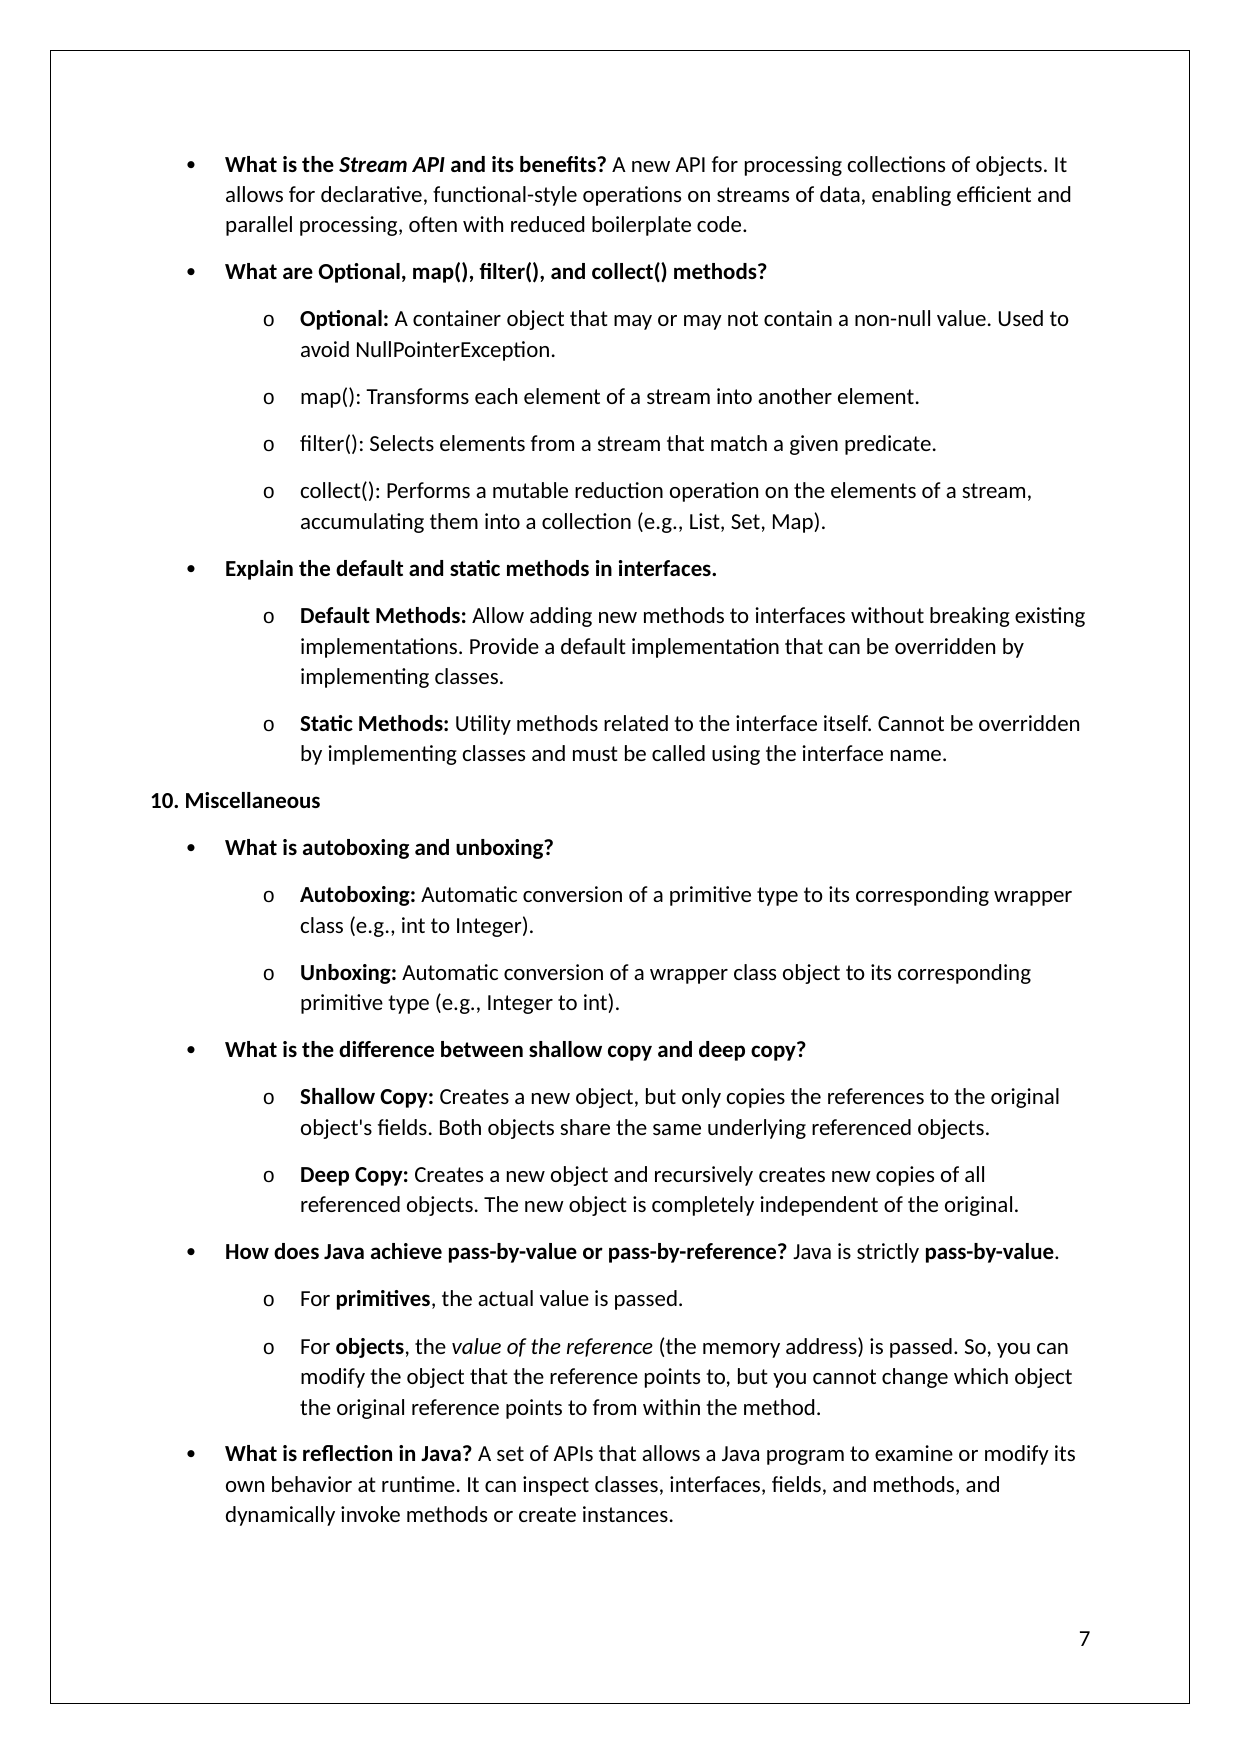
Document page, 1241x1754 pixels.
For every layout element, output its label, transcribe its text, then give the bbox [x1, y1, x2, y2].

list Optional: A container object that may or may not contain a non-null value. Used to avoid NullPointerException. [262, 304, 1090, 363]
list How does Java achieve pass-by-value or pass-by-reference? Java is strictly pass-by-value. [187, 1237, 1090, 1266]
list For objects, the value of the reference (the memory address) is passed. So, you can modify the object that the reference points to, but you cannot change which object the original reference points to from within the method. [262, 1332, 1090, 1421]
list What is the difference between shallow copy and deep copy? [187, 1035, 1090, 1063]
list Shallow Copy: Creates a new object, but only copies the references to the original object's fields. Both objects share the same underlying referenced objects. [262, 1082, 1090, 1141]
list What is reflection in Java? A set of APIs that allows a Java program to examine or modify its own behavior at runtime. It can inspect classes, interfaces, fields, and methods, and dynamically invoke methods or create instances. [187, 1439, 1090, 1528]
text 10. Miscellaneous [150, 786, 1090, 814]
list Deep Copy: Creates a new object and recursively creates new copies of all referenced objects. The new object is completely independent of the original. [262, 1160, 1090, 1219]
list For primitives, the actual value is passed. [262, 1284, 1090, 1313]
list collect(): Performs a mutable reduction operation on the elements of a stream, accumulating them into a collection (e.g., List, Set, Map). [262, 477, 1090, 535]
list Explain the default and static methods in interfaces. [187, 554, 1090, 582]
list What is the Stream API and its benefits? A new API for processing collections of objects. It allows for declarative, functional-style operations on streams of data, enabling efficient and parallel processing, often with reduced boilerplate code. [187, 150, 1090, 238]
list Static Methods: Utility methods related to the interface itself. Cannot be overridden by implementing classes and must be called using the interface name. [262, 709, 1090, 768]
list map(): Transforms each element of a stream into another element. [262, 382, 1090, 410]
list What is autoboxing and unboxing? [187, 833, 1090, 861]
list Autoboxing: Automatic conversion of a primitive type to its corresponding wrapper class (e.g., int to Integer). [262, 880, 1090, 939]
list What are Optional, map(), filter(), and collect() methods? [187, 257, 1090, 285]
list filter(): Selects elements from a stream that match a given predicate. [262, 429, 1090, 458]
list Default Methods: Allow adding new methods to interfaces without breaking existing implementations. Provide a default implementation that can be overridden by implementing classes. [262, 601, 1090, 690]
list Unboxing: Automatic conversion of a wrapper class object to its corresponding primitive type (e.g., Integer to int). [262, 958, 1090, 1017]
